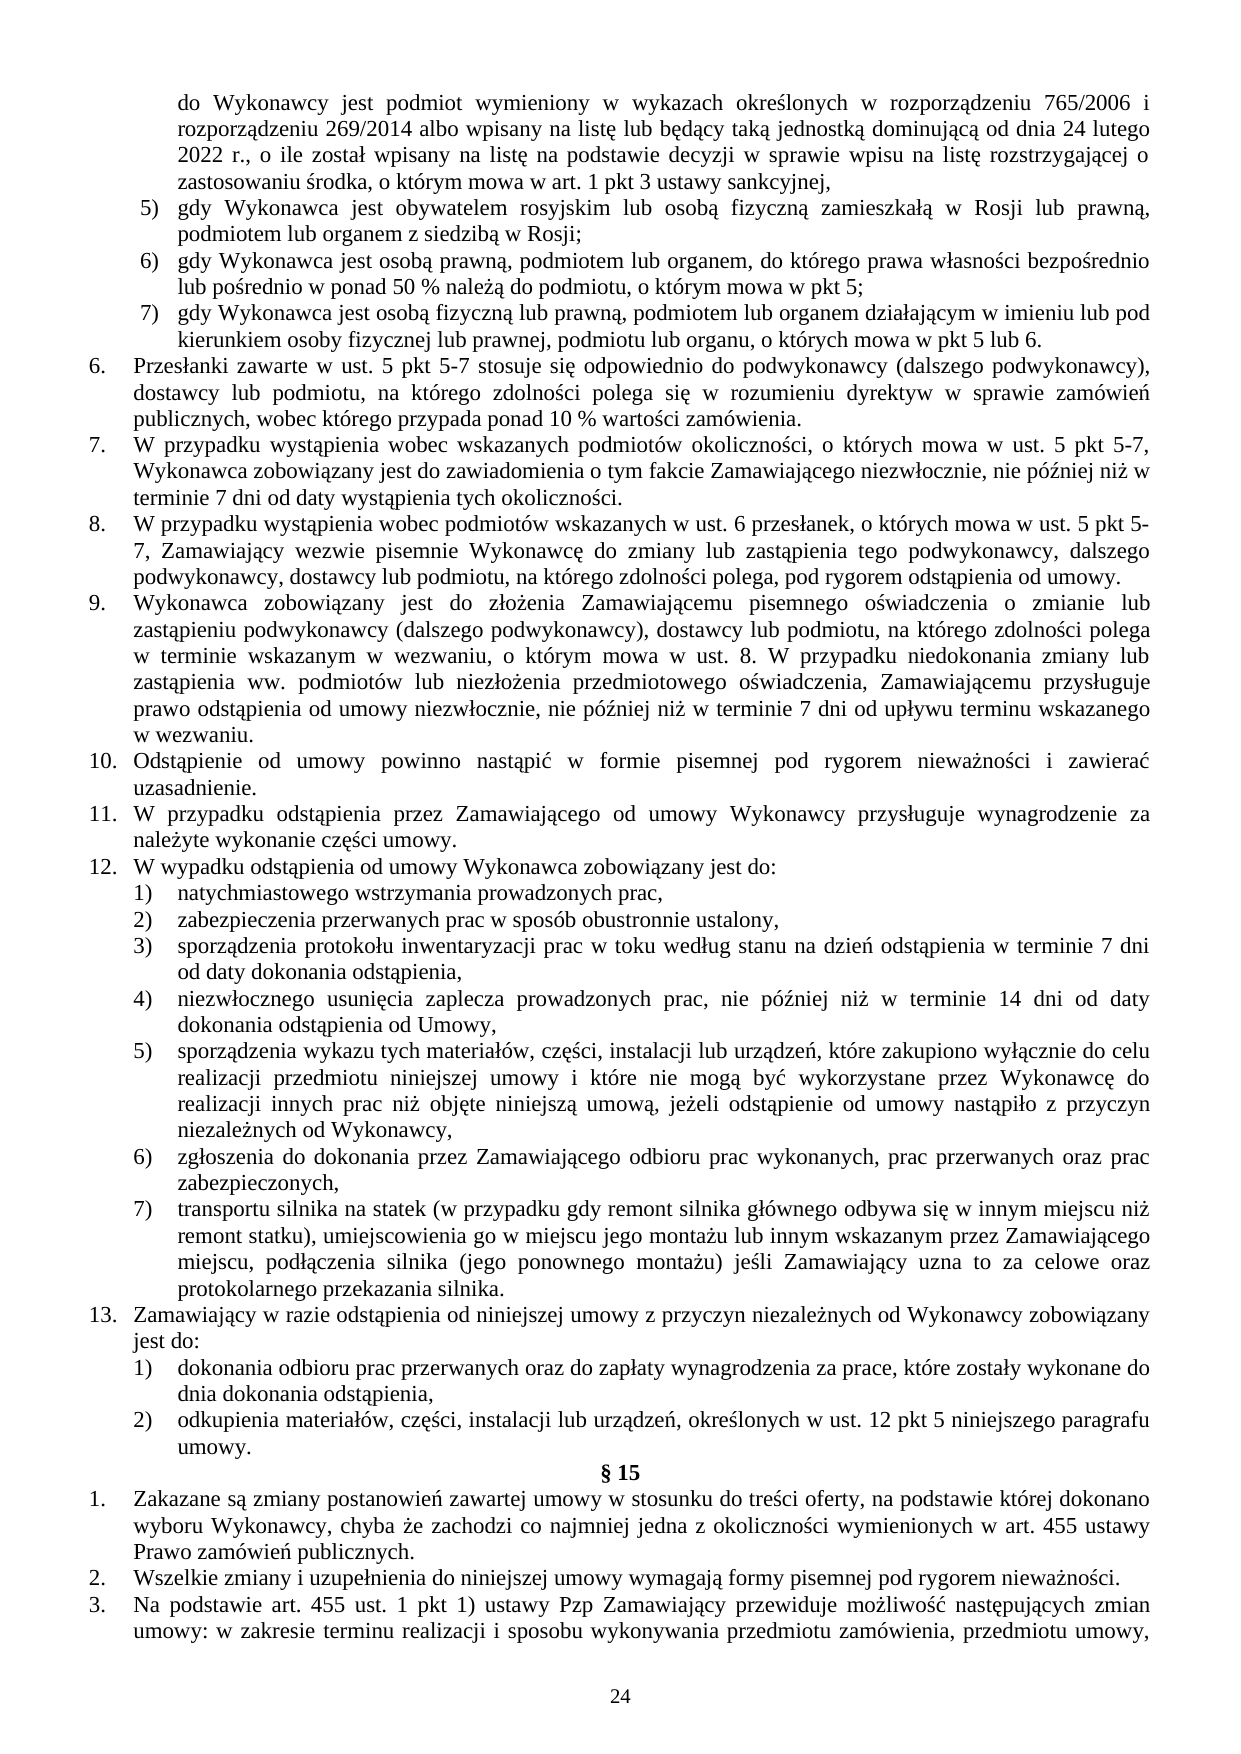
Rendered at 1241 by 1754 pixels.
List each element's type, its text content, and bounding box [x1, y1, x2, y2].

list Zamawiający w razie odstąpienia od niniejszej umowy z przyczyn niezależnych od Wykonawcy zobowiązany jest do: [89, 1301, 1152, 1354]
list Wykonawca zobowiązany jest do złożenia Zamawiającemu pisemnego oświadczenia o zmianie lub zastąpieniu podwykonawcy (dalszego podwykonawcy), dostawcy lub podmiotu, na którego zdolności polega w terminie wskazanym w wezwaniu, o którym mowa w ust. 8. W przypadku niedokonania zmiany lub zastąpienia ww. podmiotów lub niezłożenia przedmiotowego oświadczenia, Zamawiającemu przysługuje prawo odstąpienia od umowy niezwłocznie, nie później niż w terminie 7 dni od upływu terminu wskazanego w wezwaniu. [89, 589, 1152, 747]
list W przypadku odstąpienia przez Zamawiającego od umowy Wykonawcy przysługuje wynagrodzenie za należyte wykonanie części umowy. [89, 800, 1152, 853]
list zgłoszenia do dokonania przez Zamawiającego odbioru prac wykonanych, prac przerwanych oraz prac zabezpieczonych, [133, 1143, 1152, 1196]
list sporządzenia wykazu tych materiałów, części, instalacji lub urządzeń, które zakupiono wyłącznie do celu realizacji przedmiotu niniejszej umowy i które nie mogą być wykorzystane przez Wykonawcę do realizacji innych prac niż objęte niniejszą umową, jeżeli odstąpienie od umowy nastąpiło z przyczyn niezależnych od Wykonawcy, [133, 1037, 1152, 1143]
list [140, 89, 1152, 194]
list Przesłanki zawarte w ust. 5 pkt 5-7 stosuje się odpowiednio do podwykonawcy (dalszego podwykonawcy), dostawcy lub podmiotu, na którego zdolności polega się w rozumieniu dyrektyw w sprawie zamówień publicznych, wobec którego przypada ponad 10 % wartości zamówienia. [89, 352, 1152, 431]
list gdy Wykonawca jest osobą fizyczną lub prawną, podmiotem lub organem działającym w imieniu lub pod kierunkiem osoby fizycznej lub prawnej, podmiotu lub organu, o których mowa w pkt 5 lub 6. [140, 299, 1152, 352]
list dokonania odbioru prac przerwanych oraz do zapłaty wynagrodzenia za prace, które zostały wykonane do dnia dokonania odstąpienia, [133, 1354, 1152, 1406]
list W wypadku odstąpienia od umowy Wykonawca zobowiązany jest do: [89, 853, 1152, 879]
list transportu silnika na statek (w przypadku gdy remont silnika głównego odbywa się w innym miejscu niż remont statku), umiejscowienia go w miejscu jego montażu lub innym wskazanym przez Zamawiającego miejscu, podłączenia silnika (jego ponownego montażu) jeśli Zamawiający uzna to za celowe oraz protokolarnego przekazania silnika. [133, 1196, 1152, 1301]
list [89, 1591, 1152, 1643]
list natychmiastowego wstrzymania prowadzonych prac, [133, 879, 1152, 906]
list gdy Wykonawca jest osobą prawną, podmiotem lub organem, do którego prawa własności bezpośrednio lub pośrednio w ponad 50 % należą do podmiotu, o którym mowa w pkt 5; [140, 247, 1152, 299]
list odkupienia materiałów, części, instalacji lub urządzeń, określonych w ust. 12 pkt 5 niniejszego paragrafu umowy. [133, 1406, 1152, 1459]
list Wszelkie zmiany i uzupełnienia do niniejszej umowy wymagają formy pisemnej pod rygorem nieważności. [89, 1564, 1152, 1591]
list gdy Wykonawca jest obywatelem rosyjskim lub osobą fizyczną zamieszkałą w Rosji lub prawną, podmiotem lub organem z siedzibą w Rosji; [140, 194, 1152, 247]
list Odstąpienie od umowy powinno nastąpić w formie pisemnej pod rygorem nieważności i zawierać uzasadnienie. [89, 747, 1152, 800]
list W przypadku wystąpienia wobec wskazanych podmiotów okoliczności, o których mowa w ust. 5 pkt 5-7, Wykonawca zobowiązany jest do zawiadomienia o tym fakcie Zamawiającego niezwłocznie, nie później niż w terminie 7 dni od daty wystąpienia tych okoliczności. [89, 431, 1152, 510]
list sporządzenia protokołu inwentaryzacji prac w toku według stanu na dzień odstąpienia w terminie 7 dni od daty dokonania odstąpienia, [133, 932, 1152, 985]
list niezwłocznego usunięcia zaplecza prowadzonych prac, nie później niż w terminie 14 dni od daty dokonania odstąpienia od Umowy, [133, 985, 1152, 1037]
text § 15 [89, 1459, 1152, 1485]
list zabezpieczenia przerwanych prac w sposób obustronnie ustalony, [133, 906, 1152, 932]
list Zakazane są zmiany postanowień zawartej umowy w stosunku do treści oferty, na podstawie której dokonano wyboru Wykonawcy, chyba że zachodzi co najmniej jedna z okoliczności wymienionych w art. 455 ustawy Prawo zamówień publicznych. [89, 1485, 1152, 1564]
list W przypadku wystąpienia wobec podmiotów wskazanych w ust. 6 przesłanek, o których mowa w ust. 5 pkt 5-7, Zamawiający wezwie pisemnie Wykonawcę do zmiany lub zastąpienia tego podwykonawcy, dalszego podwykonawcy, dostawcy lub podmiotu, na którego zdolności polega, pod rygorem odstąpienia od umowy. [89, 510, 1152, 589]
